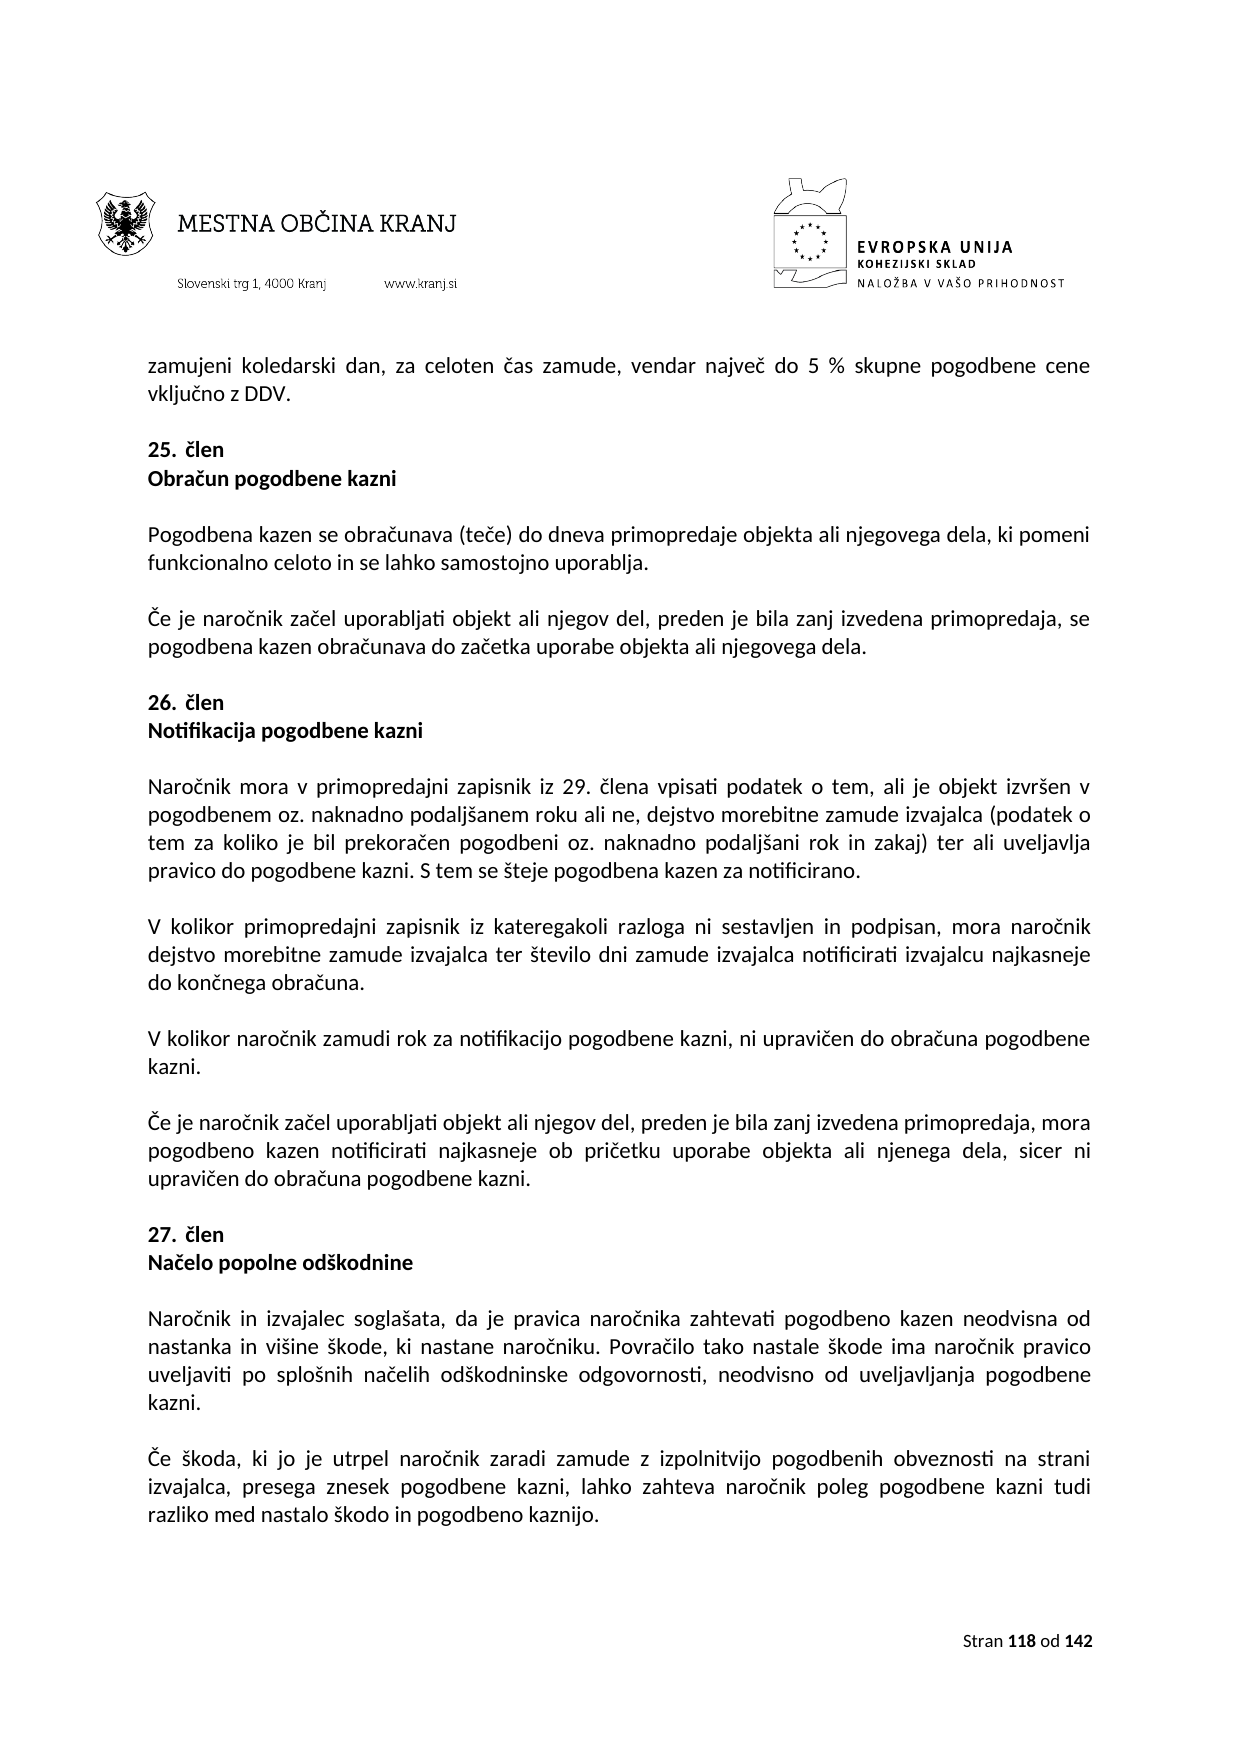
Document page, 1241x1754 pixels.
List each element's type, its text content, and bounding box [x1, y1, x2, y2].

text Naročnik mora v primopredajni zapisnik iz 29. člena vpisati podatek o tem, ali je objekt izvršen v pogodbenem oz. naknadno podaljšanem roku ali ne, dejstvo morebitne zamude izvajalca (podatek o tem za koliko je bil prekoračen pogodbeni oz. naknadno podaljšani rok in zakaj) ter ali uveljavlja pravico do pogodbene kazni. S tem se šteje pogodbena kazen za notificirano. [148, 772, 1093, 884]
text Če škoda, ki jo je utrpel naročnik zaradi zamude z izpolnitvijo pogodbenih obveznosti na strani izvajalca, presega znesek pogodbene kazni, lahko zahteva naročnik poleg pogodbene kazni tudi razliko med nastalo škodo in pogodbeno kaznijo. [148, 1444, 1093, 1528]
list člen [148, 1220, 1093, 1248]
list člen [148, 436, 1093, 464]
text V kolikor naročnik zamudi rok za notifikacijo pogodbene kazni, ni upravičen do obračuna pogodbene kazni. [148, 1024, 1093, 1080]
text Načelo popolne odškodnine [148, 1248, 1093, 1276]
list člen [148, 688, 1093, 716]
picture [0, 0, 1241, 352]
text Obračun pogodbene kazni [148, 464, 1093, 492]
text Če je naročnik začel uporabljati objekt ali njegov del, preden je bila zanj izvedena primopredaja, mora pogodbeno kazen notificirati najkasneje ob pričetku uporabe objekta ali njenega dela, sicer ni upravičen do obračuna pogodbene kazni. [148, 1108, 1093, 1192]
text Pogodbena kazen se obračunava (teče) do dneva primopredaje objekta ali njegovega dela, ki pomeni funkcionalno celoto in se lahko samostojno uporablja. [148, 520, 1093, 576]
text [148, 148, 1093, 408]
text Naročnik in izvajalec soglašata, da je pravica naročnika zahtevati pogodbeno kazen neodvisna od nastanka in višine škode, ki nastane naročniku. Povračilo tako nastale škode ima naročnik pravico uveljaviti po splošnih načelih odškodninske odgovornosti, neodvisno od uveljavljanja pogodbene kazni. [148, 1304, 1093, 1416]
text V kolikor primopredajni zapisnik iz kateregakoli razloga ni sestavljen in podpisan, mora naročnik dejstvo morebitne zamude izvajalca ter število dni zamude izvajalca notificirati izvajalcu najkasneje do končnega obračuna. [148, 912, 1093, 996]
text Notifikacija pogodbene kazni [148, 716, 1093, 744]
text Če je naročnik začel uporabljati objekt ali njegov del, preden je bila zanj izvedena primopredaja, se pogodbena kazen obračunava do začetka uporabe objekta ali njegovega dela. [148, 604, 1093, 660]
